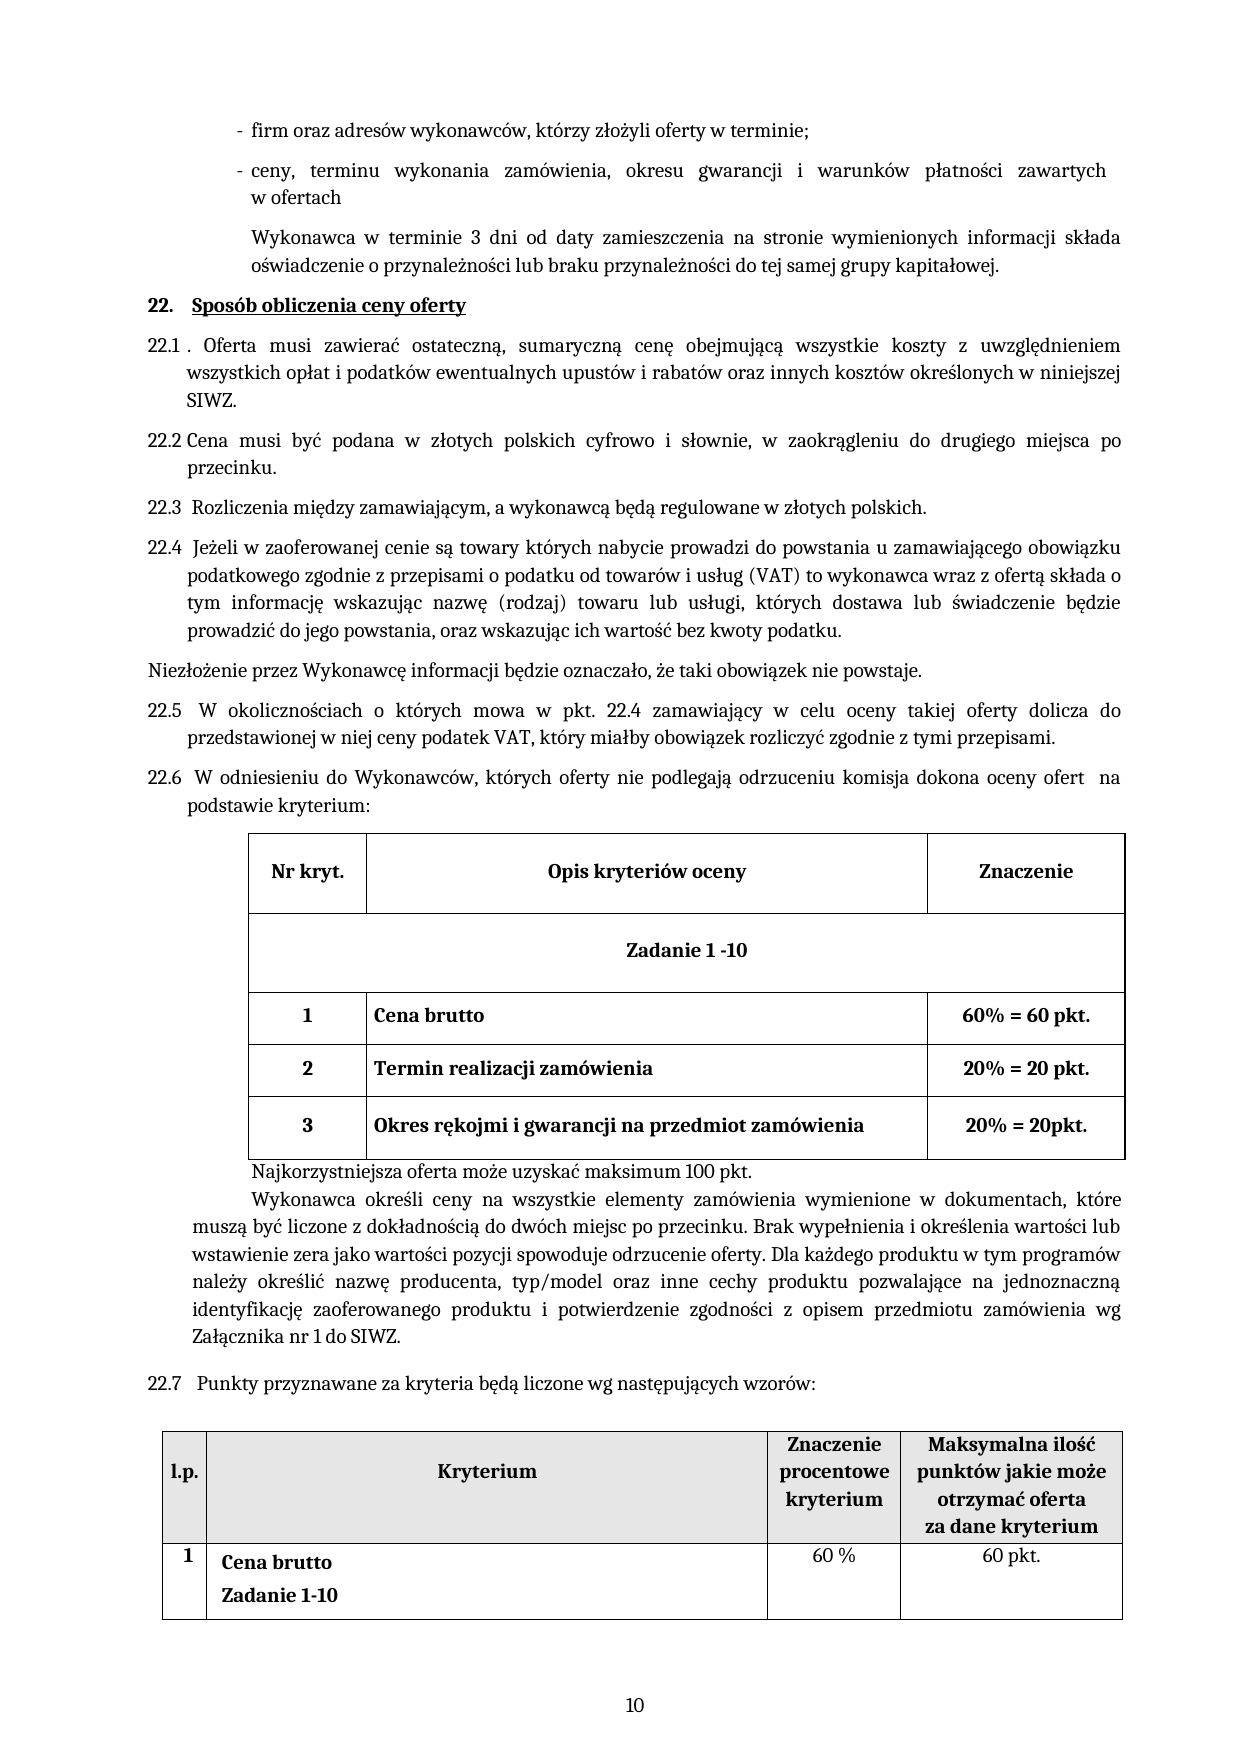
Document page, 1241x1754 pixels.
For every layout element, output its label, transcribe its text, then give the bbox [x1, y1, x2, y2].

table_cell 60 pkt. [901, 1544, 1122, 1618]
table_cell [207, 1544, 767, 1618]
table_cell 3 [249, 1097, 366, 1159]
table_cell Termin realizacji zamówienia [367, 1045, 927, 1096]
list Jeżeli w zaoferowanej cenie są towary których nabycie prowadzi do powstania u zamawiającego obowiązku podatkowego zgodnie z przepisami o podatku od towarów i usług (VAT) to wykonawca wraz z ofertą składa o tym informację wskazując nazwę (rodzaj) towaru lub usługi, których dostawa lub świadczenie będzie prowadzić do jego powstania, oraz wskazując ich wartość bez kwoty podatku. [148, 536, 1122, 642]
list Cena musi być podana w złotych polskich cyfrowo i słownie, w zaokrągleniu do drugiego miejsca po przecinku. [148, 428, 1122, 480]
table_cell Cena brutto [367, 993, 927, 1044]
table_cell 60% = 60 pkt. [928, 993, 1124, 1044]
list . Oferta musi zawierać ostateczną, sumaryczną cenę obejmującą wszystkie koszty z uwzględnieniem wszystkich opłat i podatków ewentualnych upustów i rabatów oraz innych kosztów określonych w niniejszej SIWZ. [148, 333, 1122, 412]
table_header Kryterium [207, 1432, 767, 1543]
text - ceny, terminu wykonania zamówienia, okresu gwarancji i warunków płatności zawartych w ofertach [236, 158, 1122, 210]
table_header Opis kryteriów oceny [367, 834, 927, 912]
table_cell 2 [249, 1045, 366, 1096]
text Najkorzystniejsza oferta może uzyskać maksimum 100 pkt. [251, 1160, 1122, 1184]
list W okolicznościach o których mowa w pkt. 22.4 zamawiający w celu oceny takiej oferty dolicza do przedstawionej w niej ceny podatek VAT, który miałby obowiązek rozliczyć zgodnie z tymi przepisami. [148, 698, 1122, 750]
text Wykonawca określi ceny na wszystkie elementy zamówienia wymienione w dokumentach, które muszą być liczone z dokładnością do dwóch miejsc po przecinku. Brak wypełnienia i określenia wartości lub wstawienie zera jako wartości pozycji spowoduje odrzucenie oferty. Dla każdego produktu w tym programów należy określić nazwę producenta, typ/model oraz inne cechy produktu pozwalające na jednoznaczną identyfikację zaoferowanego produktu i potwierdzenie zgodności z opisem przedmiotu zamówienia wg Załącznika nr 1 do SIWZ. [192, 1187, 1122, 1349]
table_cell 20% = 20 pkt. [928, 1045, 1124, 1096]
table_header Znaczenie procentowe kryterium [768, 1432, 900, 1543]
text Wykonawca w terminie 3 dni od daty zamieszczenia na stronie wymienionych informacji składa oświadczenie o przynależności lub braku przynależności do tej samej grupy kapitałowej. [236, 226, 1122, 277]
list Sposób obliczenia ceny oferty [148, 293, 1122, 317]
table_cell Zadanie 1 -10 [249, 914, 1124, 992]
table_cell Okres rękojmi i gwarancji na przedmiot zamówienia [367, 1097, 927, 1159]
table_header Nr kryt. [249, 834, 366, 912]
text - firm oraz adresów wykonawców, którzy złożyli oferty w terminie; [236, 118, 1122, 142]
table_header Maksymalna ilość punktów jakie może otrzymać oferta za dane kryterium [901, 1432, 1122, 1543]
list Rozliczenia między zamawiającym, a wykonawcą będą regulowane w złotych polskich. [148, 496, 1122, 520]
list W odniesieniu do Wykonawców, których oferty nie podlegają odrzuceniu komisja dokona oceny ofert na podstawie kryterium: [148, 766, 1122, 817]
list Punkty przyznawane za kryteria będą liczone wg następujących wzorów: [148, 1371, 1122, 1395]
table_header Znaczenie [928, 834, 1124, 912]
table_cell 1 [163, 1544, 206, 1618]
table_cell 1 [249, 993, 366, 1044]
table_cell 20% = 20pkt. [928, 1097, 1124, 1159]
table_header l.p. [163, 1432, 206, 1543]
text Niezłożenie przez Wykonawcę informacji będzie oznaczało, że taki obowiązek nie powstaje. [148, 658, 1122, 682]
table_cell 60 % [768, 1544, 900, 1618]
